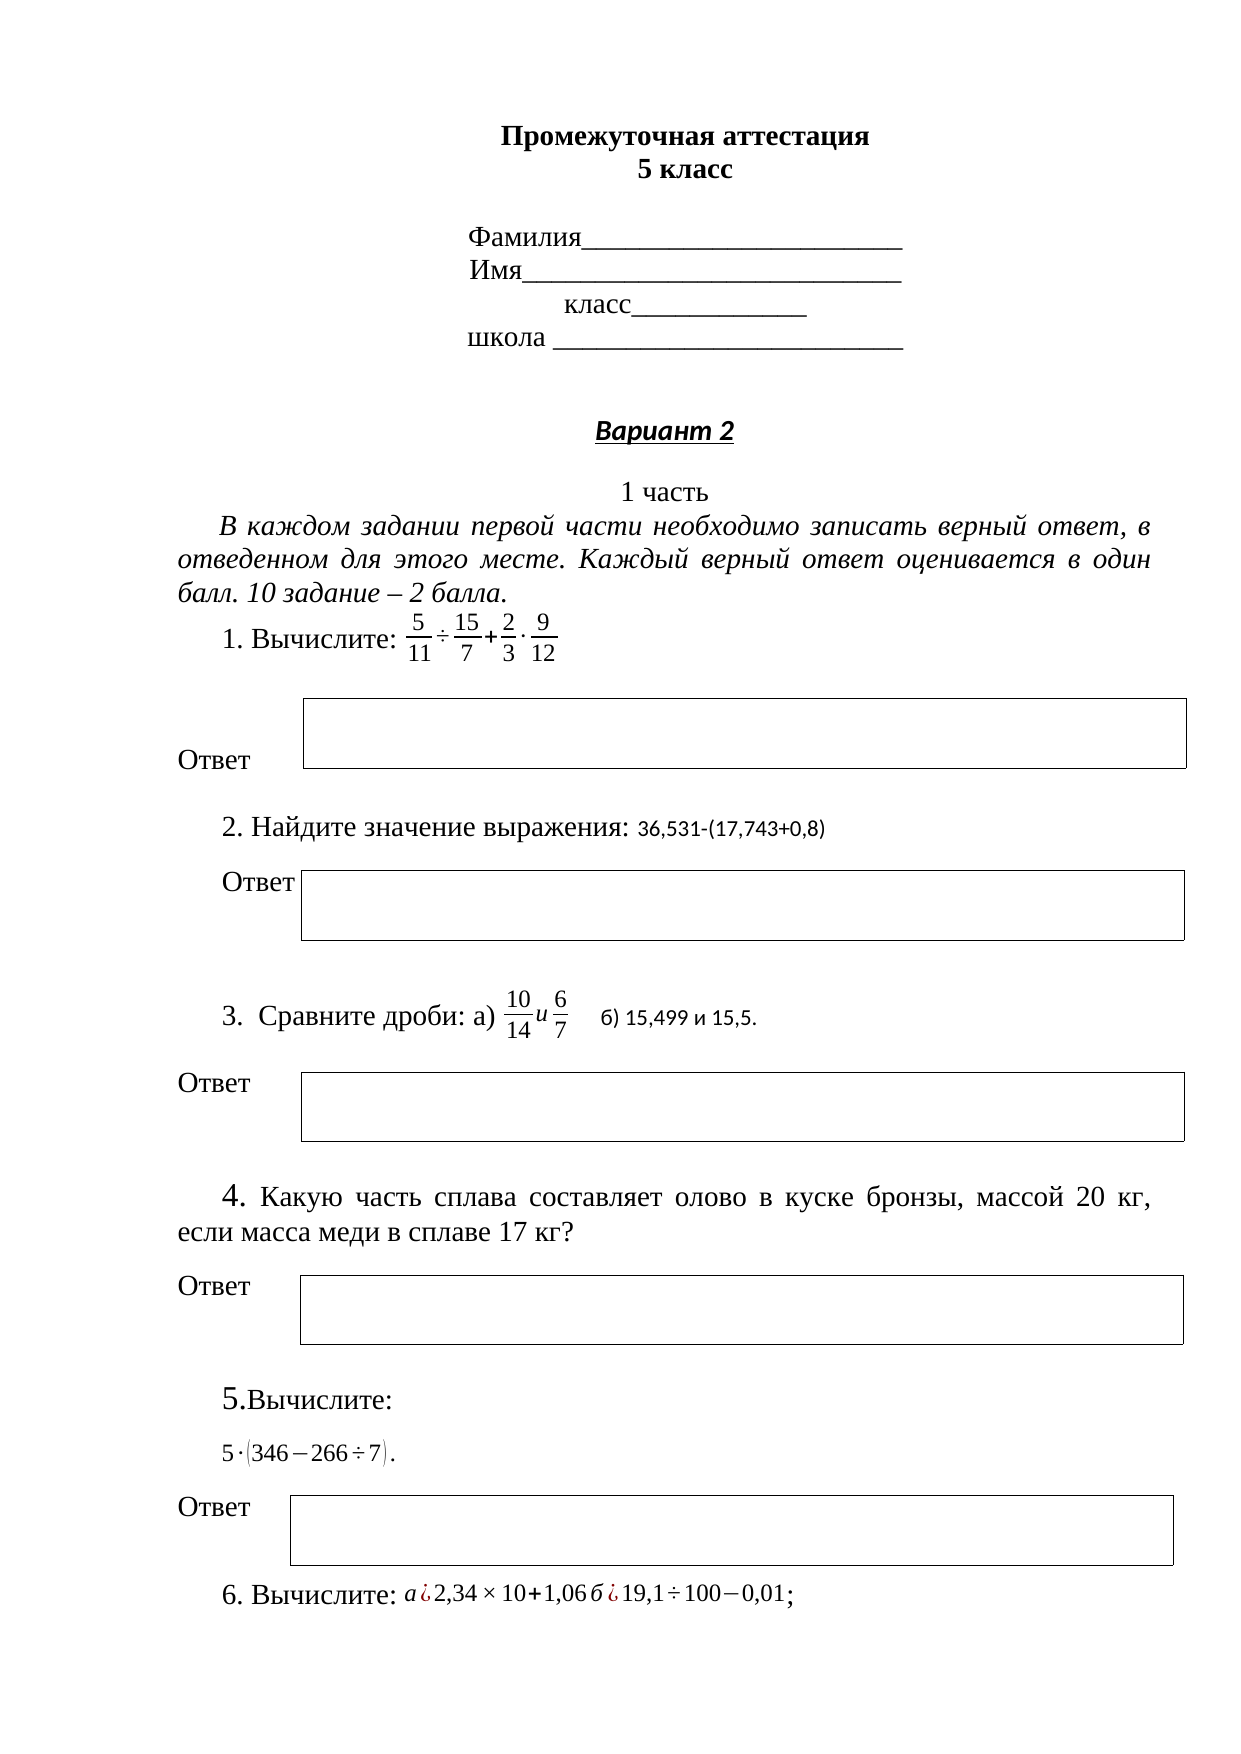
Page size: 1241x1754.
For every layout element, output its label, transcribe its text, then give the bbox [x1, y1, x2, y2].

text 5.Вычислите: [177, 1378, 1152, 1417]
text 3. Сравните дроби: а) б) 15,499 и 15,5. [177, 985, 1152, 1044]
text Ответ [177, 1065, 1152, 1099]
text Ответ [177, 742, 1152, 776]
text Ответ [177, 864, 1152, 897]
text 1. Вычислите: [177, 608, 1152, 667]
text Вариант 2 [177, 412, 1152, 448]
text 6. Вычислите: ; [177, 1577, 1152, 1610]
text В каждом задании первой части необходимо записать верный ответ, в отведенном для этого месте. Каждый верный ответ оценивается в один балл. 10 задание – 2 балла. [177, 508, 1152, 608]
text Фамилия______________________ [177, 219, 1152, 252]
text 5 класс [177, 152, 1152, 185]
text класс____________ [177, 286, 1152, 319]
text Ответ [177, 1268, 1152, 1302]
text 1 часть [177, 474, 1152, 508]
text Имя__________________________ [177, 252, 1152, 286]
text Ответ [177, 1489, 1152, 1522]
text 2. Найдите значение выражения: 36,531-(17,743+0,8) [177, 809, 1152, 843]
text школа ________________________ [177, 319, 1152, 353]
text 4. Какую часть сплава составляет олово в куске бронзы, массой 20 кг, если масса меди в сплаве 17 кг? [177, 1175, 1152, 1247]
text Промежуточная аттестация [177, 118, 1152, 152]
